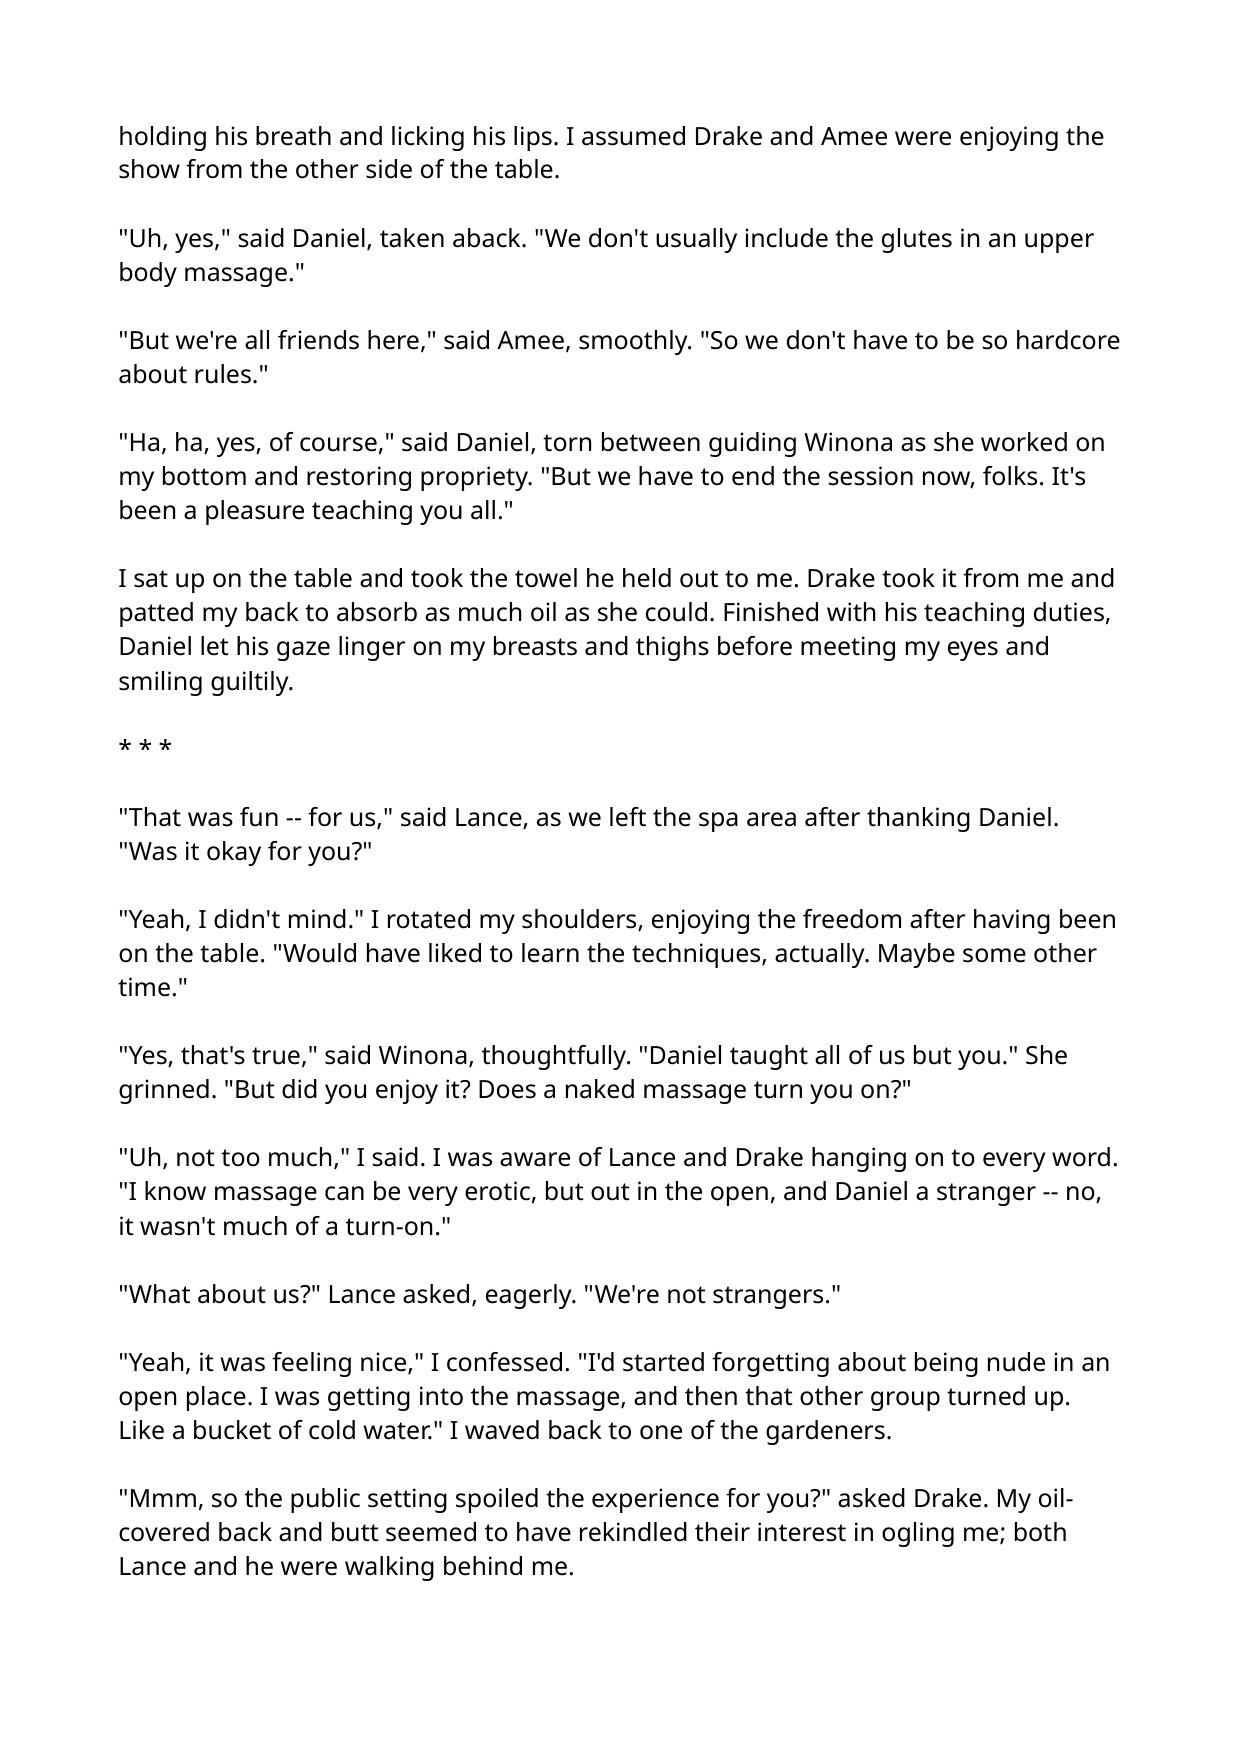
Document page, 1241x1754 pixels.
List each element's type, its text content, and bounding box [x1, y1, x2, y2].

text * * * [118, 731, 1122, 765]
text "Yes, that's true," said Winona, thoughtfully. "Daniel taught all of us but you." She grinned. "But did you enjoy it? Does a naked massage turn you on?" [118, 1038, 1122, 1106]
text I sat up on the table and took the towel he held out to me. Drake took it from me and patted my back to absorb as much oil as she could. Finished with his teaching duties, Daniel let his gaze linger on my breasts and thighs before meeting my eyes and smiling guiltily. [118, 561, 1122, 697]
text "Uh, not too much," I said. I was aware of Lance and Drake hanging on to every word. "I know massage can be very erotic, but out in the open, and Daniel a stranger -- no, it wasn't much of a turn-on." [118, 1140, 1122, 1242]
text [118, 118, 1122, 186]
text "What about us?" Lance asked, eagerly. "We're not strangers." [118, 1276, 1122, 1310]
text "Yeah, it was feeling nice," I confessed. "I'd started forgetting about being nude in an open place. I was getting into the massage, and then that other group turned up. Like a bucket of cold water." I waved back to one of the gardeners. [118, 1344, 1122, 1447]
text "Ha, ha, yes, of course," said Daniel, torn between guiding Winona as she worked on my bottom and restoring propriety. "But we have to end the session now, folks. It's been a pleasure teaching you all." [118, 425, 1122, 527]
text "Uh, yes," said Daniel, taken aback. "We don't usually include the glutes in an upper body massage." [118, 220, 1122, 288]
text "That was fun -- for us," said Lance, as we left the spa area after thanking Daniel. "Was it okay for you?" [118, 799, 1122, 867]
text "But we're all friends here," said Amee, smoothly. "So we don't have to be so hardcore about rules." [118, 322, 1122, 391]
text "Mmm, so the public setting spoiled the experience for you?" asked Drake. My oil-covered back and butt seemed to have rekindled their interest in ogling me; both Lance and he were walking behind me. [118, 1481, 1122, 1583]
text "Yeah, I didn't mind." I rotated my shoulders, enjoying the freedom after having been on the table. "Would have liked to learn the techniques, actually. Maybe some other time." [118, 902, 1122, 1004]
